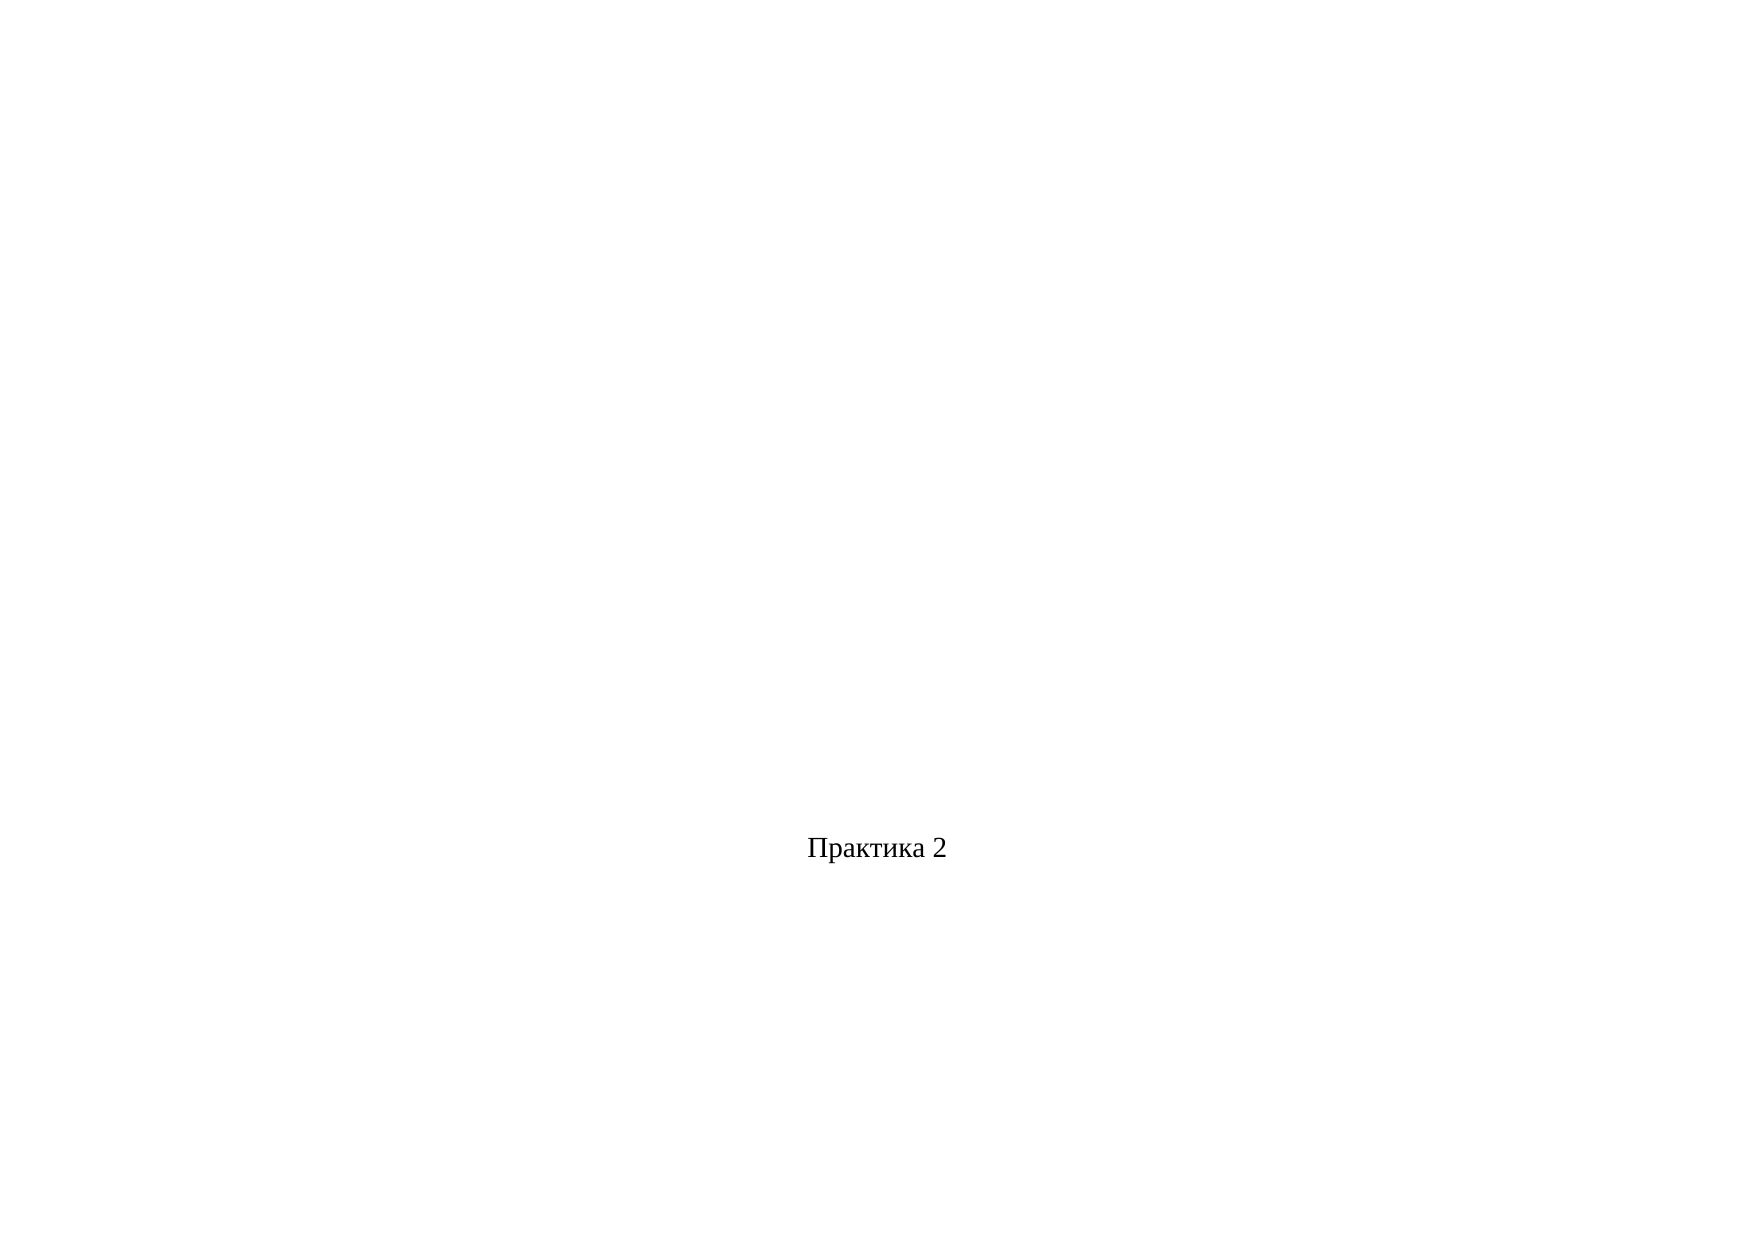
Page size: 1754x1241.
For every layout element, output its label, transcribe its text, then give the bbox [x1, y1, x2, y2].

text Практика 2 [118, 831, 1636, 864]
